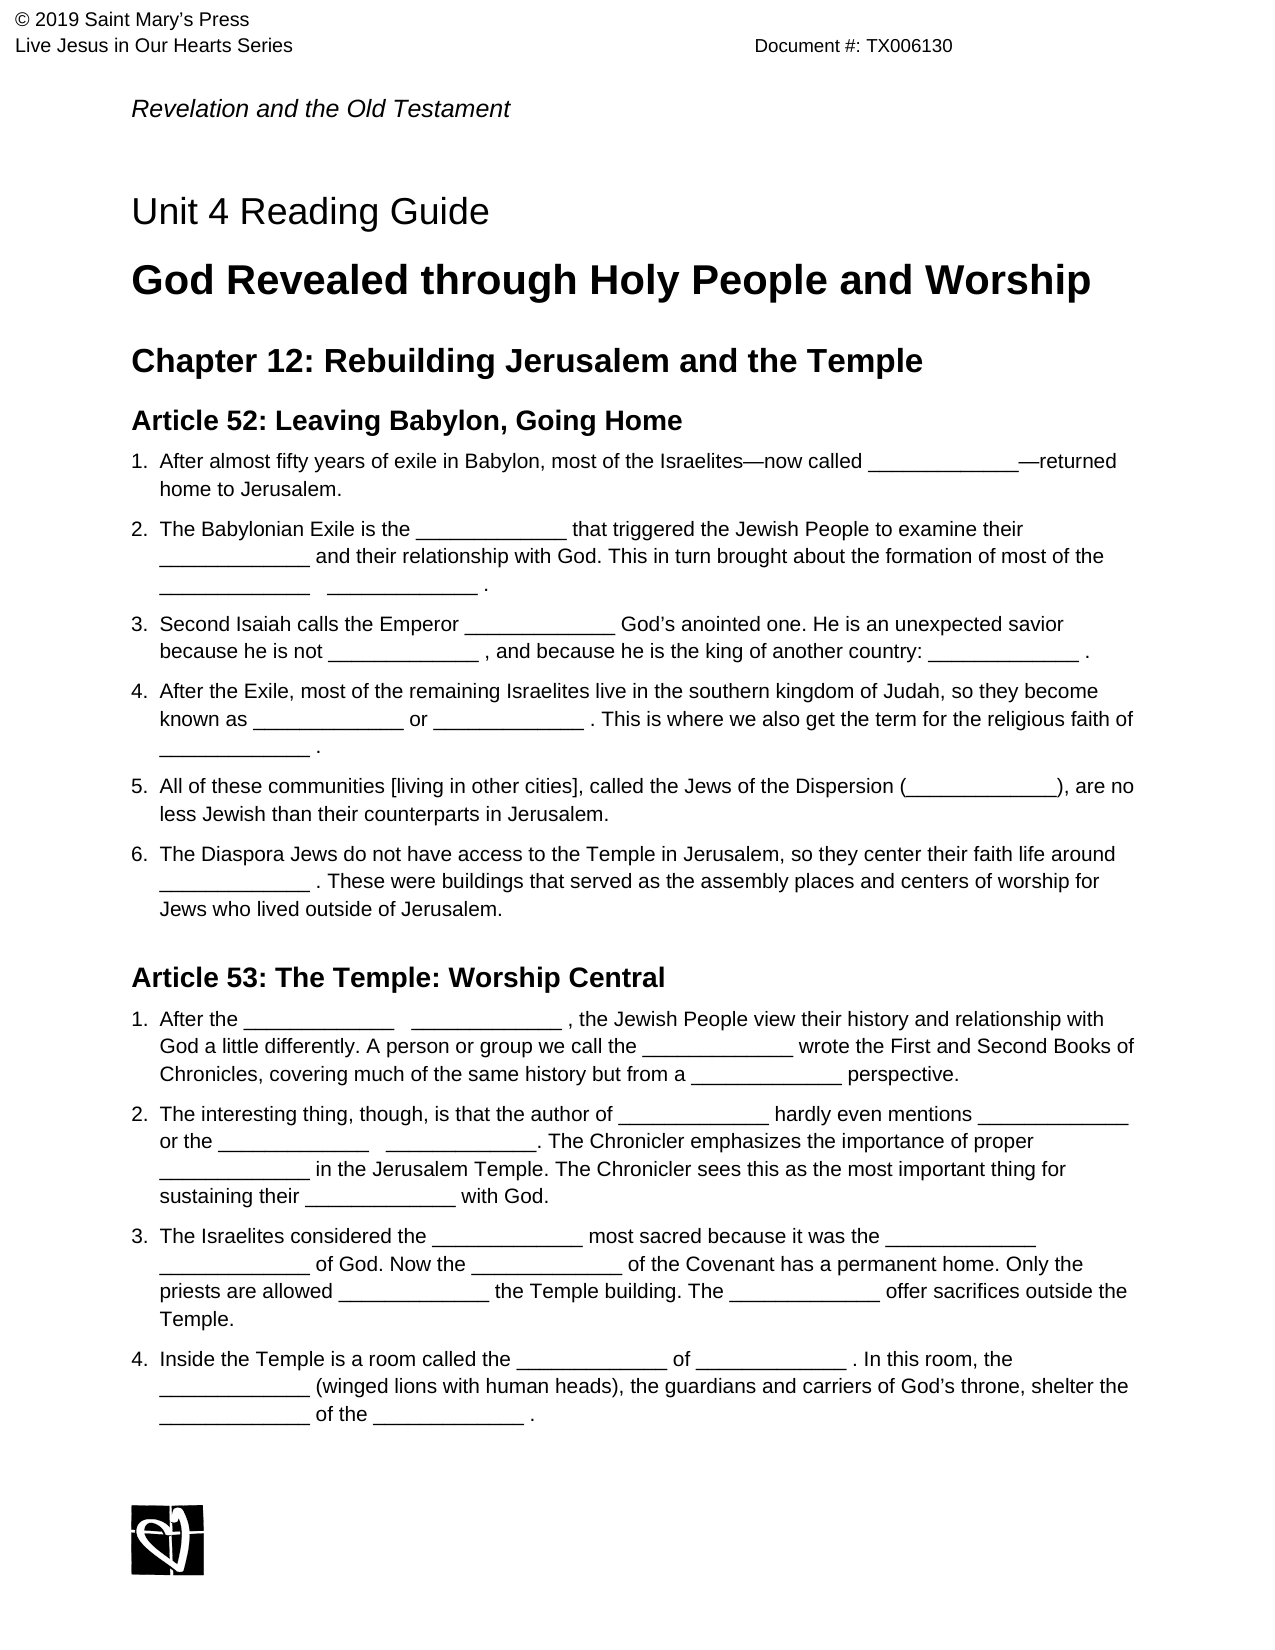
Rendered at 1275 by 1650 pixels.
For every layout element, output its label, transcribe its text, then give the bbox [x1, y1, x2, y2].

list 5. All of these communities [living in other cities], called the Jews of the Dispersion (_____________), are no less Jewish than their counterparts in Jerusalem. [131, 774, 1144, 825]
text Article 52: Leaving Babylon, Going Home [131, 404, 1144, 436]
text Chapter 12: Rebuilding Jerusalem and the Temple [131, 341, 1144, 379]
text Unit 4 Reading Guide [131, 189, 1144, 232]
text God Revealed through Holy People and Worship [131, 255, 1144, 303]
list 6. The Diaspora Jews do not have access to the Temple in Jerusalem, so they center their faith life around _____________ . These were buildings that served as the assembly places and centers of worship for Jews who lived outside of Jerusalem. [131, 841, 1144, 920]
list The Israelites considered the _____________ most sacred because it was the _____________ _____________ of God. Now the _____________ of the Covenant has a permanent home. Only the priests are allowed _____________ the Temple building. The _____________ offer sacrifices outside the Temple. [131, 1224, 1144, 1330]
list After the _____________ _____________ , the Jewish People view their history and relationship with God a little differently. A person or group we call the _____________ wrote the First and Second Books of Chronicles, covering much of the same history but from a _____________ perspective. [131, 1006, 1144, 1085]
text Article 53: The Temple: Worship Central [131, 961, 1144, 994]
list 3. Second Isaiah calls the Emperor _____________ God’s anointed one. He is an unexpected savior because he is not _____________ , and because he is the king of another country: _____________ . [131, 611, 1144, 663]
list The interesting thing, though, is that the author of _____________ hardly even mentions _____________ or the _____________ _____________. The Chronicler emphasizes the importance of proper _____________ in the Jerusalem Temple. The Chronicler sees this as the most important thing for sustaining their _____________ with God. [131, 1101, 1144, 1208]
list Inside the Temple is a room called the _____________ of _____________ . In this room, the _____________ (winged lions with human heads), the guardians and carriers of God’s throne, shelter the _____________ of the _____________ . [131, 1346, 1144, 1425]
list 1. After almost fifty years of exile in Babylon, most of the Israelites—now called _____________—returned home to Jerusalem. [131, 449, 1144, 500]
list 2. The Babylonian Exile is the _____________ that triggered the Jewish People to examine their _____________ and their relationship with God. This in turn brought about the formation of most of the _____________ _____________ . [131, 516, 1144, 595]
list 4. After the Exile, most of the remaining Israelites live in the southern kingdom of Judah, so they become known as _____________ or _____________ . This is where we also get the term for the religious faith of _____________ . [131, 679, 1144, 758]
